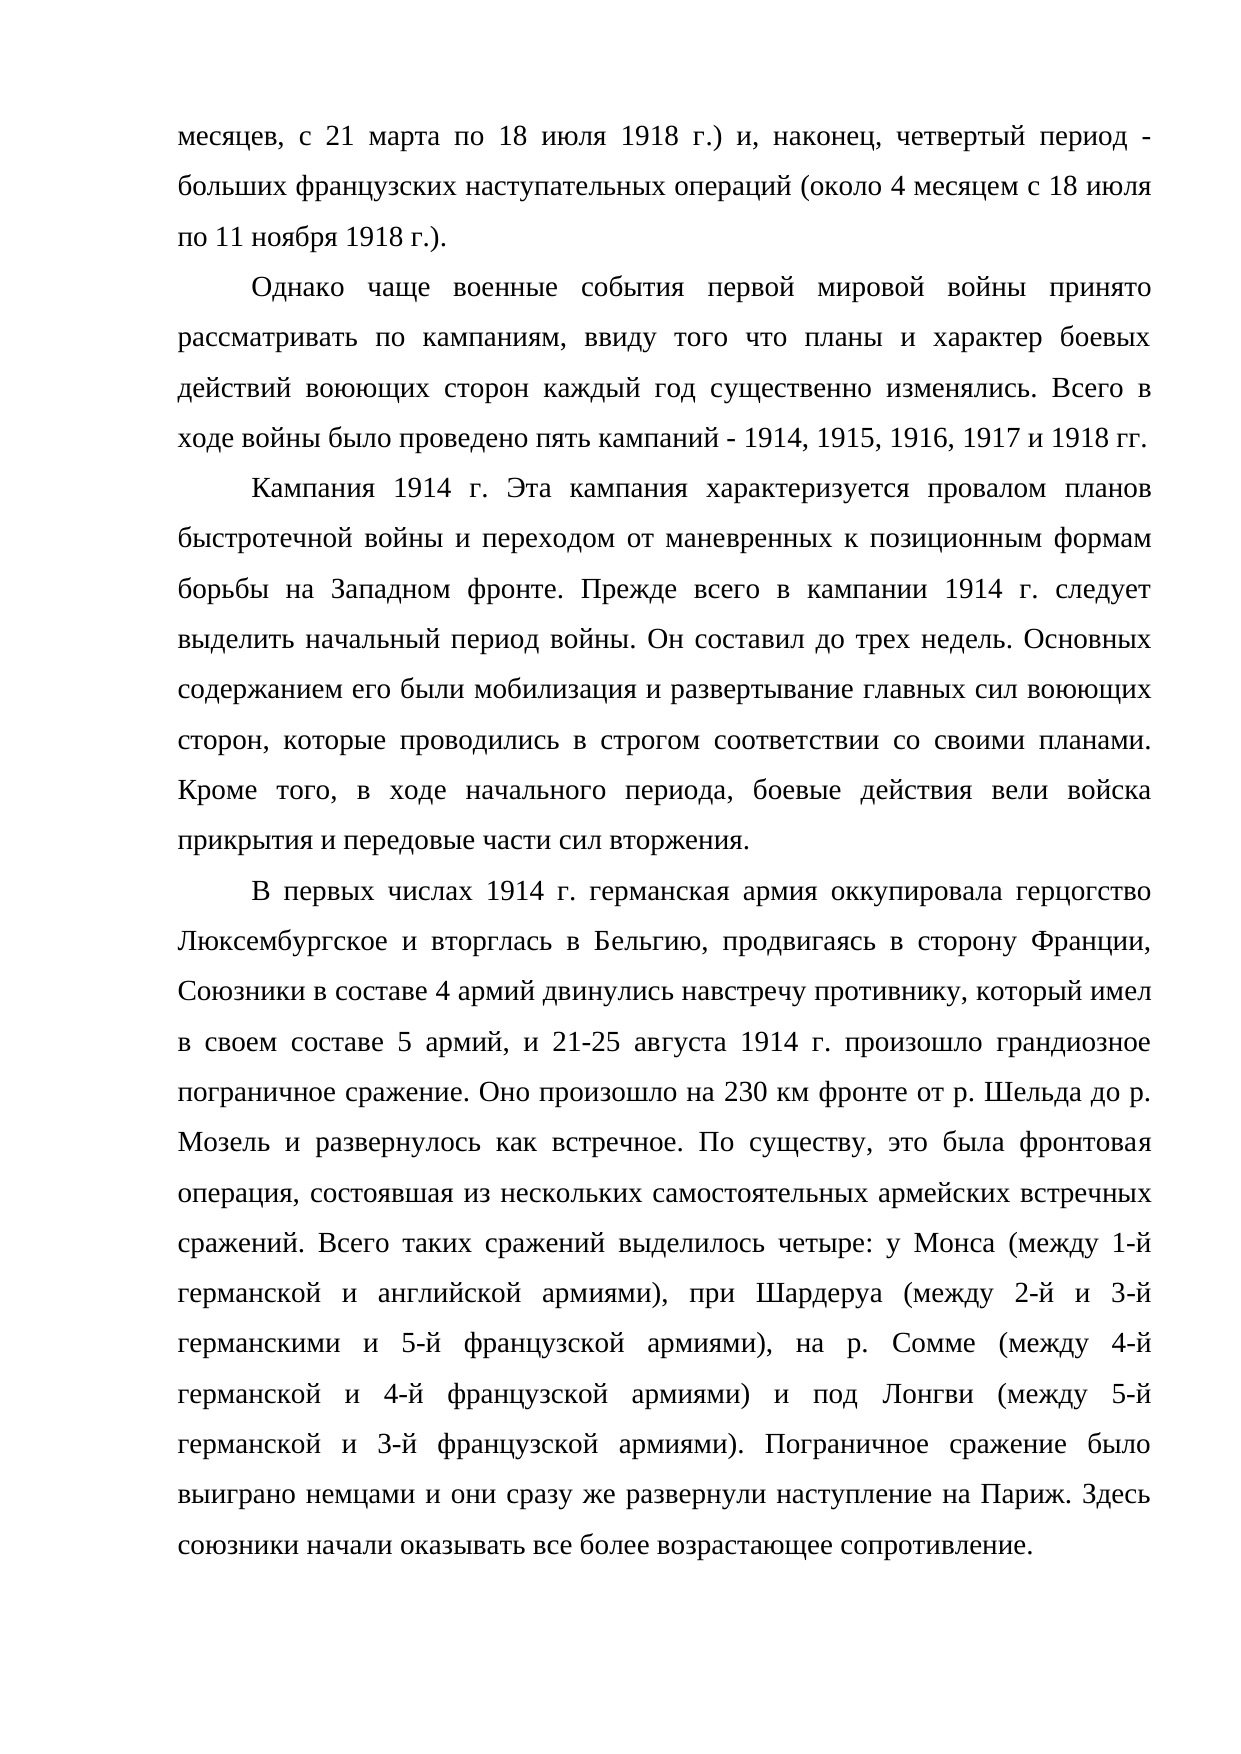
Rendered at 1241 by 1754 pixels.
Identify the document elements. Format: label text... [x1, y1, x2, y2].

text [177, 118, 1152, 252]
text Кампания 1914 г. Эта кампания характеризуется провалом планов быстротечной войны и переходом от маневренных к позиционным формам борьбы на Западном фронте. Прежде всего в кампании 1914 г. следует выделить начальный период войны. Он составил до трех недель. Основных содержанием его были мобилизация и развертывание главных сил воюющих сторон, которые проводились в строгом соответствии со своими планами. Кроме того, в ходе начального периода, боевые действия вели войска прикрытия и передовые части сил вторжения. [177, 470, 1152, 856]
text Однако чаще военные события первой мировой войны принято рассматривать по кампаниям, ввиду того что планы и характер боевых действий воюющих сторон каждый год существенно изменялись. Всего в ходе войны было проведено пять кампаний - 1914, 1915, 1916, 1917 и 1918 гг. [177, 269, 1152, 453]
text В первых числах 1914 г. германская армия оккупировала герцогство Люксембургское и вторглась в Бельгию, продвигаясь в сторону Франции, Союзники в составе 4 армий двинулись навстречу противнику, который имел в своем составе 5 армий, и 21-25 августа 1914 г. произошло грандиозное пограничное сражение. Оно произошло на 230 км фронте от р. Шельда до р. Мозель и развернулось как встречное. По существу, это была фронтовая операция, состоявшая из нескольких самостоятельных армейских встречных сражений. Всего таких сражений выделилось четыре: у Монса (между 1-й германской и английской армиями), при Шардеруа (между 2-й и 3-й германскими и 5-й французской армиями), на р. Сомме (между 4-й германской и 4-й французской армиями) и под Лонгви (между 5-й германской и 3-й французской армиями). Пограничное сражение было выиграно немцами и они сразу же развернули наступление на Париж. Здесь союзники начали оказывать все более возрастающее сопротивление. [177, 873, 1152, 1560]
